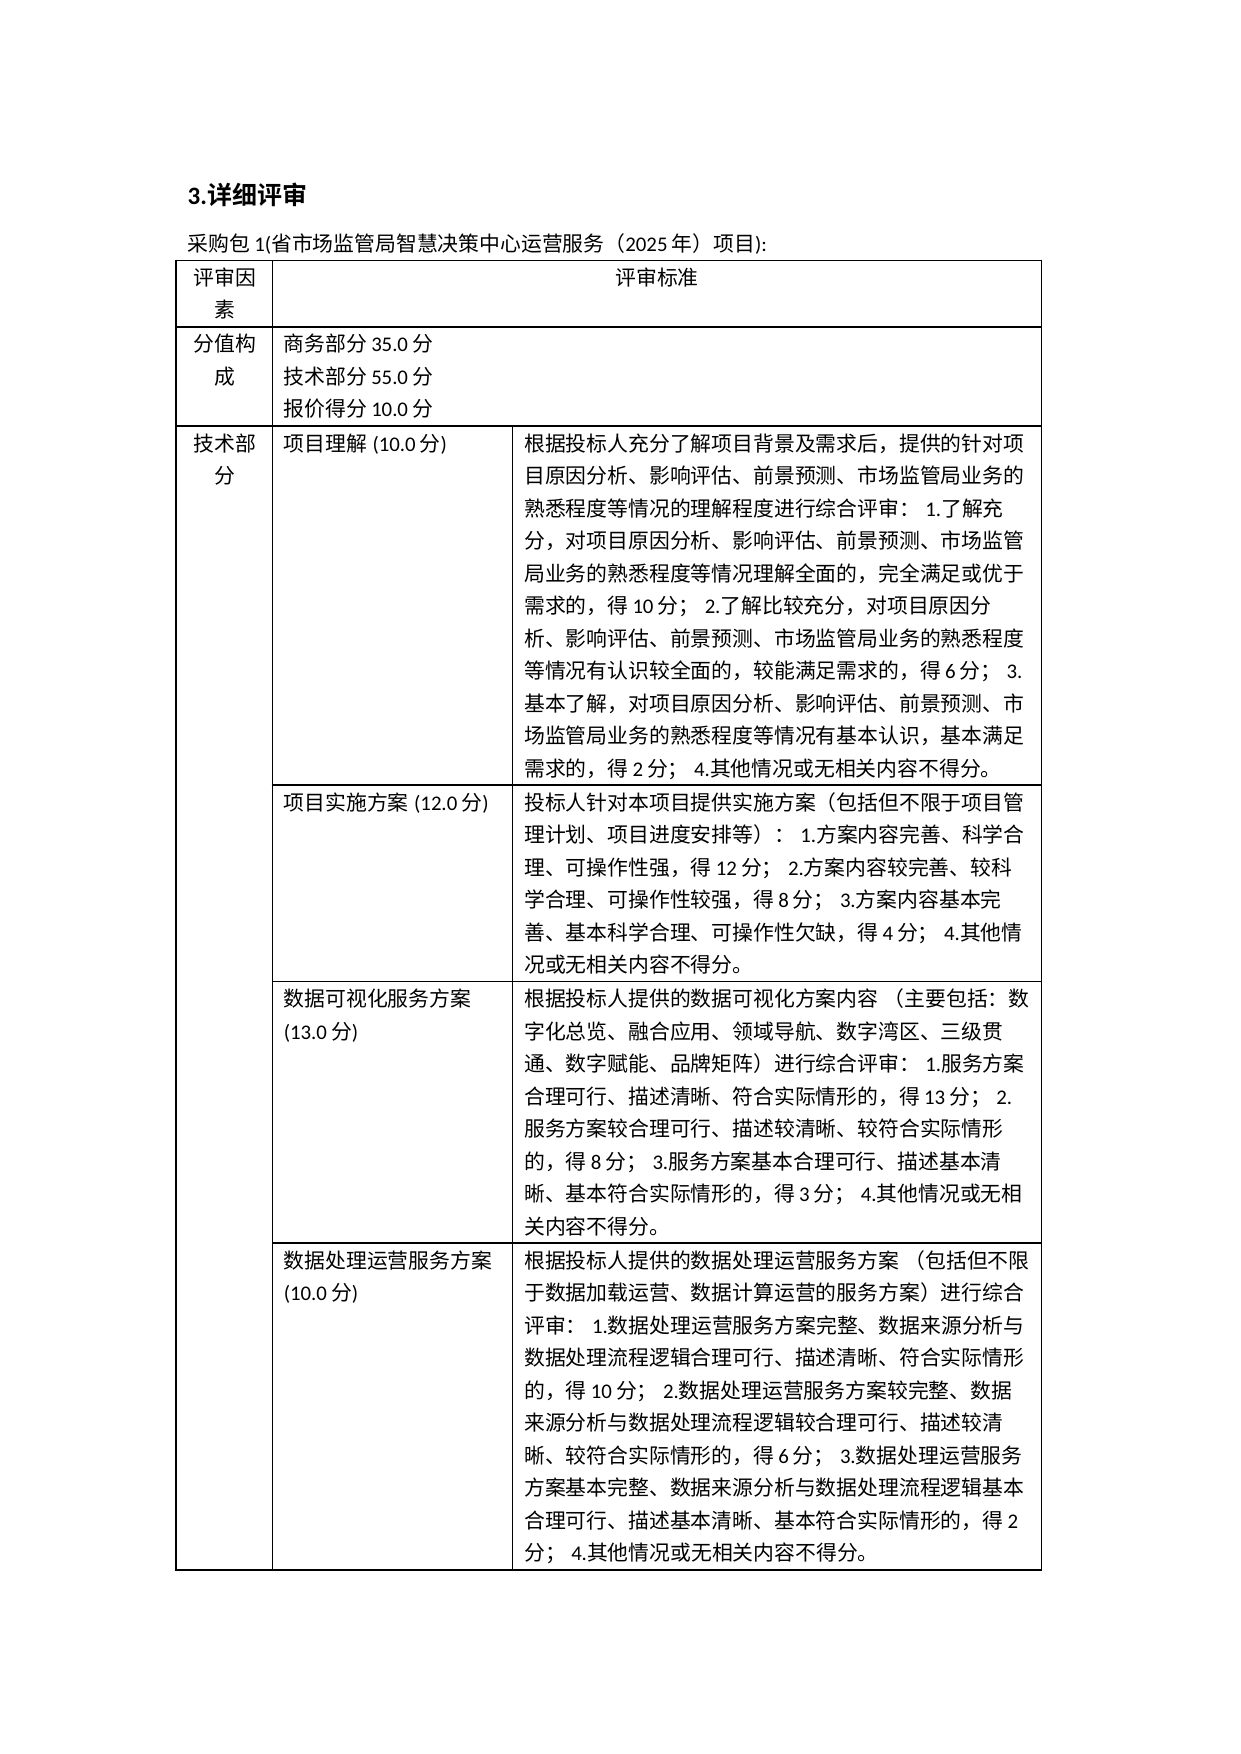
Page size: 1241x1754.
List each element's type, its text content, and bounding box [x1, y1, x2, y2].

table_cell 投标人针对本项目提供实施方案（包括但不限于项目管理计划、项目进度安排等）： 1.方案内容完善、科学合理、可操作性强，得12分； 2.方案内容较完善、较科学合理、可操作性较强，得8分； 3.方案内容基本完善、基本科学合理、可操作性欠缺，得4分； 4.其他情况或无相关内容不得分。 [513, 786, 1041, 981]
table_cell 数据可视化服务方案 (13.0分) [273, 982, 512, 1242]
table_cell 技术部分 [177, 427, 272, 1569]
text 采购包1(省市场监管局智慧决策中心运营服务（2025年）项目): [187, 227, 1053, 259]
table_cell 项目理解 (10.0分) [273, 427, 512, 784]
table_cell 根据投标人提供的数据可视化方案内容 （主要包括：数字化总览、融合应用、领域导航、数字湾区、三级贯通、数字赋能、品牌矩阵）进行综合评审： 1.服务方案合理可行、描述清晰、符合实际情形的，得13分； 2.服务方案较合理可行、描述较清晰、较符合实际情形的，得8分； 3.服务方案基本合理可行、描述基本清晰、基本符合实际情形的，得3分； 4.其他情况或无相关内容不得分。 [513, 982, 1041, 1242]
table_cell 分值构成 [177, 328, 272, 425]
text 3.详细评审 [187, 162, 1053, 227]
table_cell 根据投标人充分了解项目背景及需求后，提供的针对项目原因分析、影响评估、前景预测、市场监管局业务的熟悉程度等情况的理解程度进行综合评审： 1.了解充分，对项目原因分析、影响评估、前景预测、市场监管局业务的熟悉程度等情况理解全面的，完全满足或优于需求的，得10分； 2.了解比较充分，对项目原因分析、影响评估、前景预测、市场监管局业务的熟悉程度等情况有认识较全面的，较能满足需求的，得6分； 3.基本了解，对项目原因分析、影响评估、前景预测、市场监管局业务的熟悉程度等情况有基本认识，基本满足需求的，得2分； 4.其他情况或无相关内容不得分。 [513, 427, 1041, 784]
table_cell 项目实施方案 (12.0分) [273, 786, 512, 981]
table_cell 商务部分35.0分 技术部分55.0分 报价得分10.0分 [273, 328, 1041, 425]
table_header 评审因素 [177, 261, 272, 326]
table_cell 数据处理运营服务方案 (10.0分) [273, 1244, 512, 1569]
table_header 评审标准 [273, 261, 1041, 326]
table_cell 根据投标人提供的数据处理运营服务方案 （包括但不限于数据加载运营、数据计算运营的服务方案）进行综合评审： 1.数据处理运营服务方案完整、数据来源分析与数据处理流程逻辑合理可行、描述清晰、符合实际情形的，得10分； 2.数据处理运营服务方案较完整、数据来源分析与数据处理流程逻辑较合理可行、描述较清晰、较符合实际情形的，得6分； 3.数据处理运营服务方案基本完整、数据来源分析与数据处理流程逻辑基本合理可行、描述基本清晰、基本符合实际情形的，得2分； 4.其他情况或无相关内容不得分。 [513, 1244, 1041, 1569]
